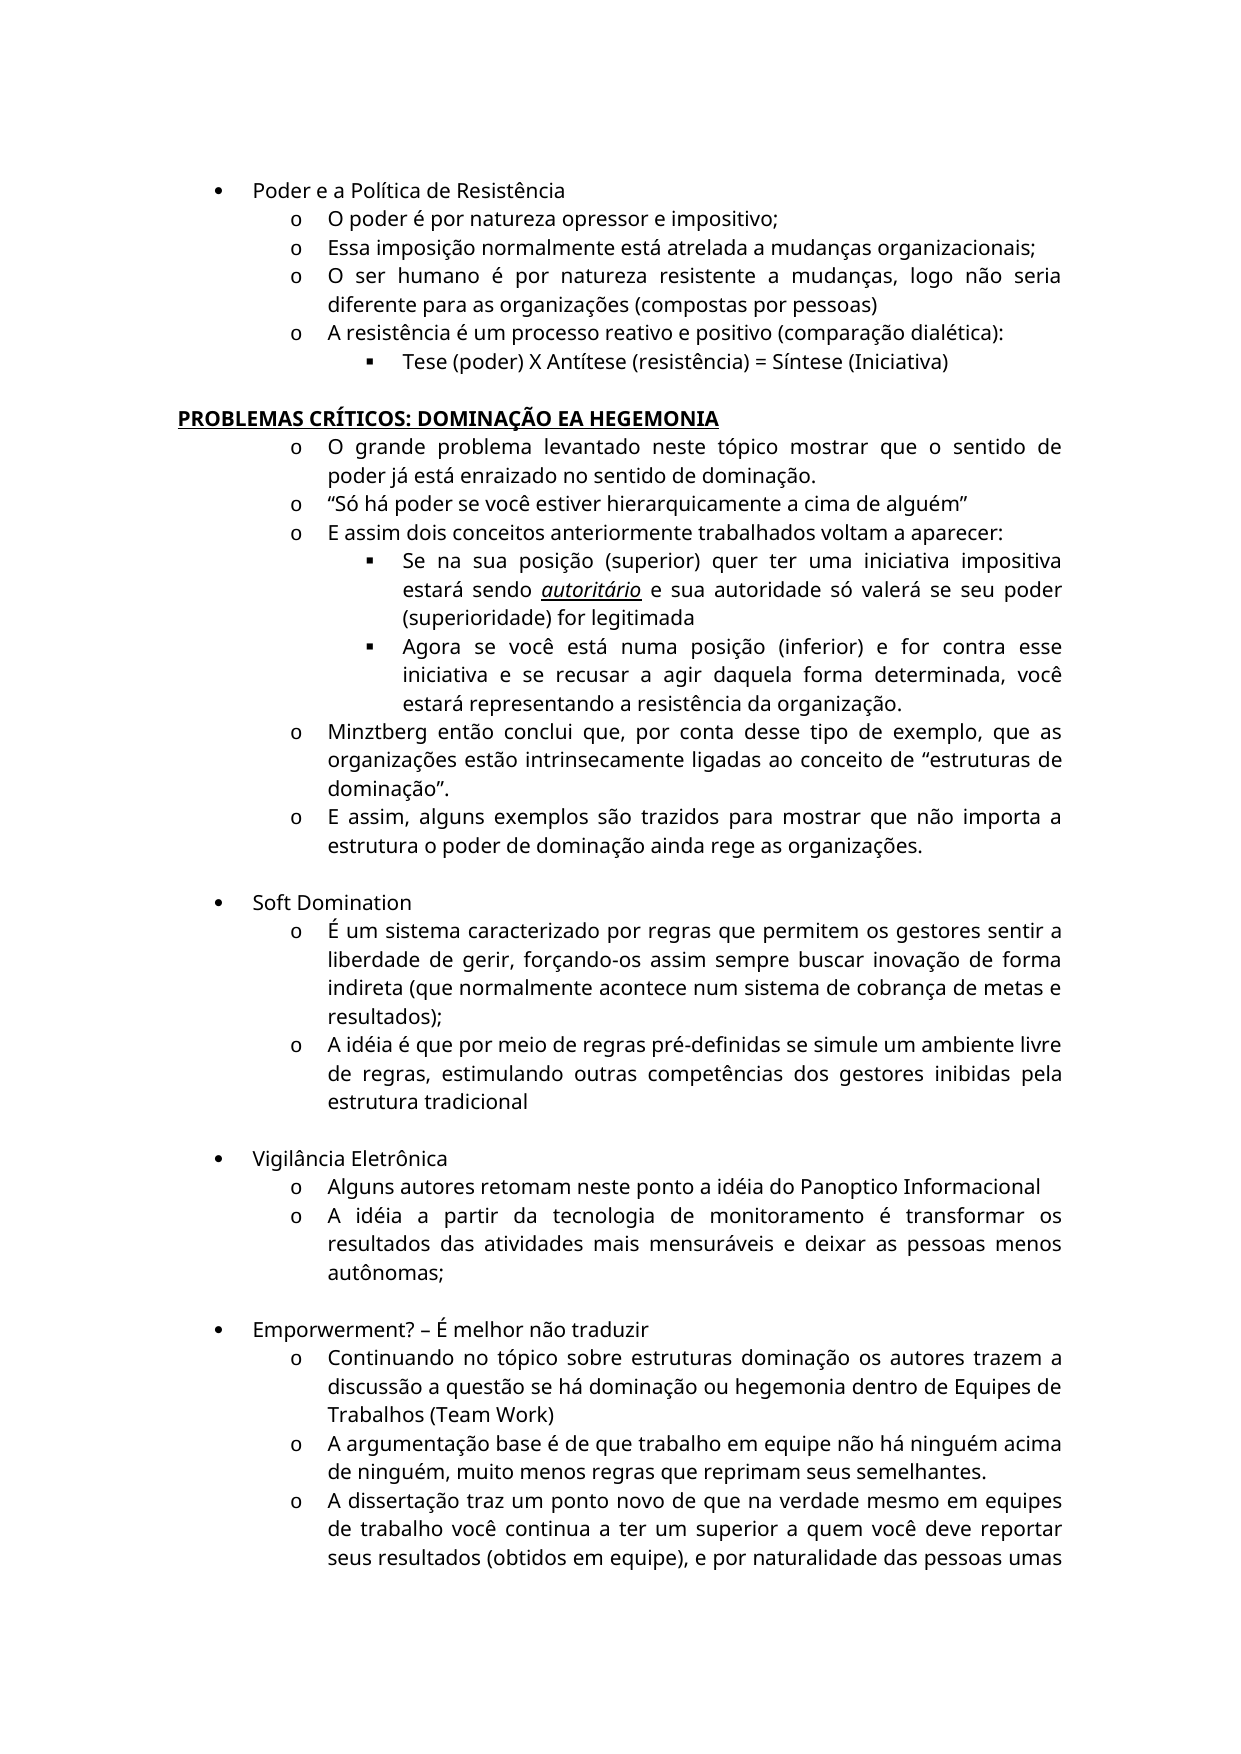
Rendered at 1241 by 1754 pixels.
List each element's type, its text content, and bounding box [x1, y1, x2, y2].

list Continuando no tópico sobre estruturas dominação os autores trazem a discussão a questão se há dominação ou hegemonia dentro de Equipes de Trabalhos (Team Work) [290, 1343, 1063, 1429]
list O poder é por natureza opressor e impositivo; [290, 204, 1063, 233]
list Poder e a Política de Resistência [215, 176, 1063, 204]
list Tese (poder) X Antítese (resistência) = Síntese (Iniciativa) [365, 347, 1063, 376]
list A idéia é que por meio de regras pré-definidas se simule um ambiente livre de regras, estimulando outras competências dos gestores inibidas pela estrutura tradicional [290, 1030, 1063, 1116]
text PROBLEMAS CRÍTICOS: DOMINAÇÃO EA HEGEMONIA [177, 404, 1063, 432]
list E assim dois conceitos anteriormente trabalhados voltam a aparecer: [290, 518, 1063, 546]
list Essa imposição normalmente está atrelada a mudanças organizacionais; [290, 233, 1063, 262]
list Agora se você está numa posição (inferior) e for contra esse iniciativa e se recusar a agir daquela forma determinada, você estará representando a resistência da organização. [365, 632, 1063, 717]
list E assim, alguns exemplos são trazidos para mostrar que não importa a estrutura o poder de dominação ainda rege as organizações. [290, 802, 1063, 859]
list Alguns autores retomam neste ponto a idéia do Panoptico Informacional [290, 1172, 1063, 1201]
list A idéia a partir da tecnologia de monitoramento é transformar os resultados das atividades mais mensuráveis e deixar as pessoas menos autônomas; [290, 1201, 1063, 1286]
list “Só há poder se você estiver hierarquicamente a cima de alguém” [290, 489, 1063, 518]
list O grande problema levantado neste tópico mostrar que o sentido de poder já está enraizado no sentido de dominação. [290, 432, 1063, 489]
list Vigilância Eletrônica [215, 1144, 1063, 1172]
list O ser humano é por natureza resistente a mudanças, logo não seria diferente para as organizações (compostas por pessoas) [290, 262, 1063, 318]
list A argumentação base é de que trabalho em equipe não há ninguém acima de ninguém, muito menos regras que reprimam seus semelhantes. [290, 1429, 1063, 1486]
list Se na sua posição (superior) quer ter uma iniciativa impositiva estará sendo autoritário e sua autoridade só valerá se seu poder (superioridade) for legitimada [365, 546, 1063, 632]
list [290, 1486, 1063, 1571]
list Emporwerment? – É melhor não traduzir [215, 1315, 1063, 1343]
list Soft Domination [215, 888, 1063, 916]
list A resistência é um processo reativo e positivo (comparação dialética): [290, 318, 1063, 347]
list É um sistema caracterizado por regras que permitem os gestores sentir a liberdade de gerir, forçando-os assim sempre buscar inovação de forma indireta (que normalmente acontece num sistema de cobrança de metas e resultados); [290, 916, 1063, 1030]
list Minztberg então conclui que, por conta desse tipo de exemplo, que as organizações estão intrinsecamente ligadas ao conceito de “estruturas de dominação”. [290, 717, 1063, 802]
